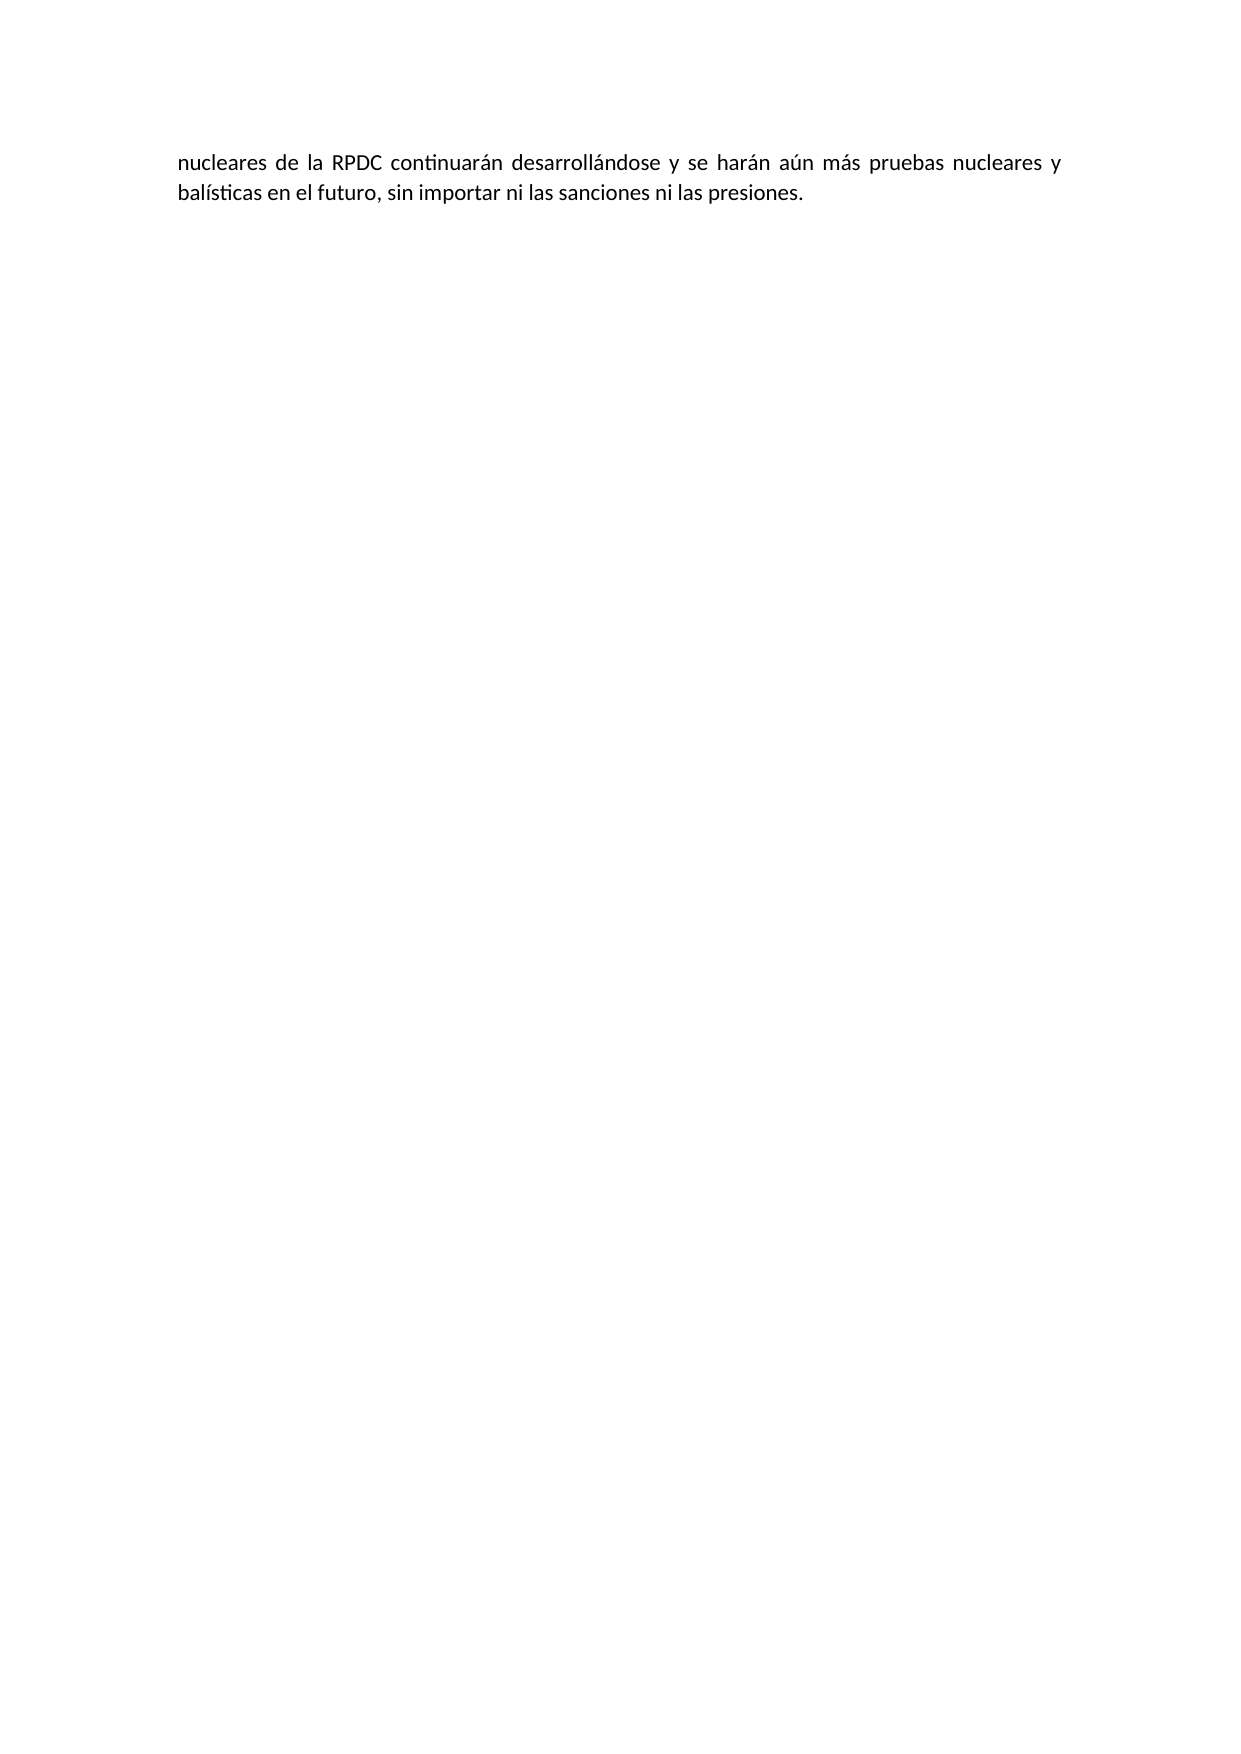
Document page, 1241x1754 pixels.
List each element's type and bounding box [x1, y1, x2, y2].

text [177, 148, 1063, 206]
